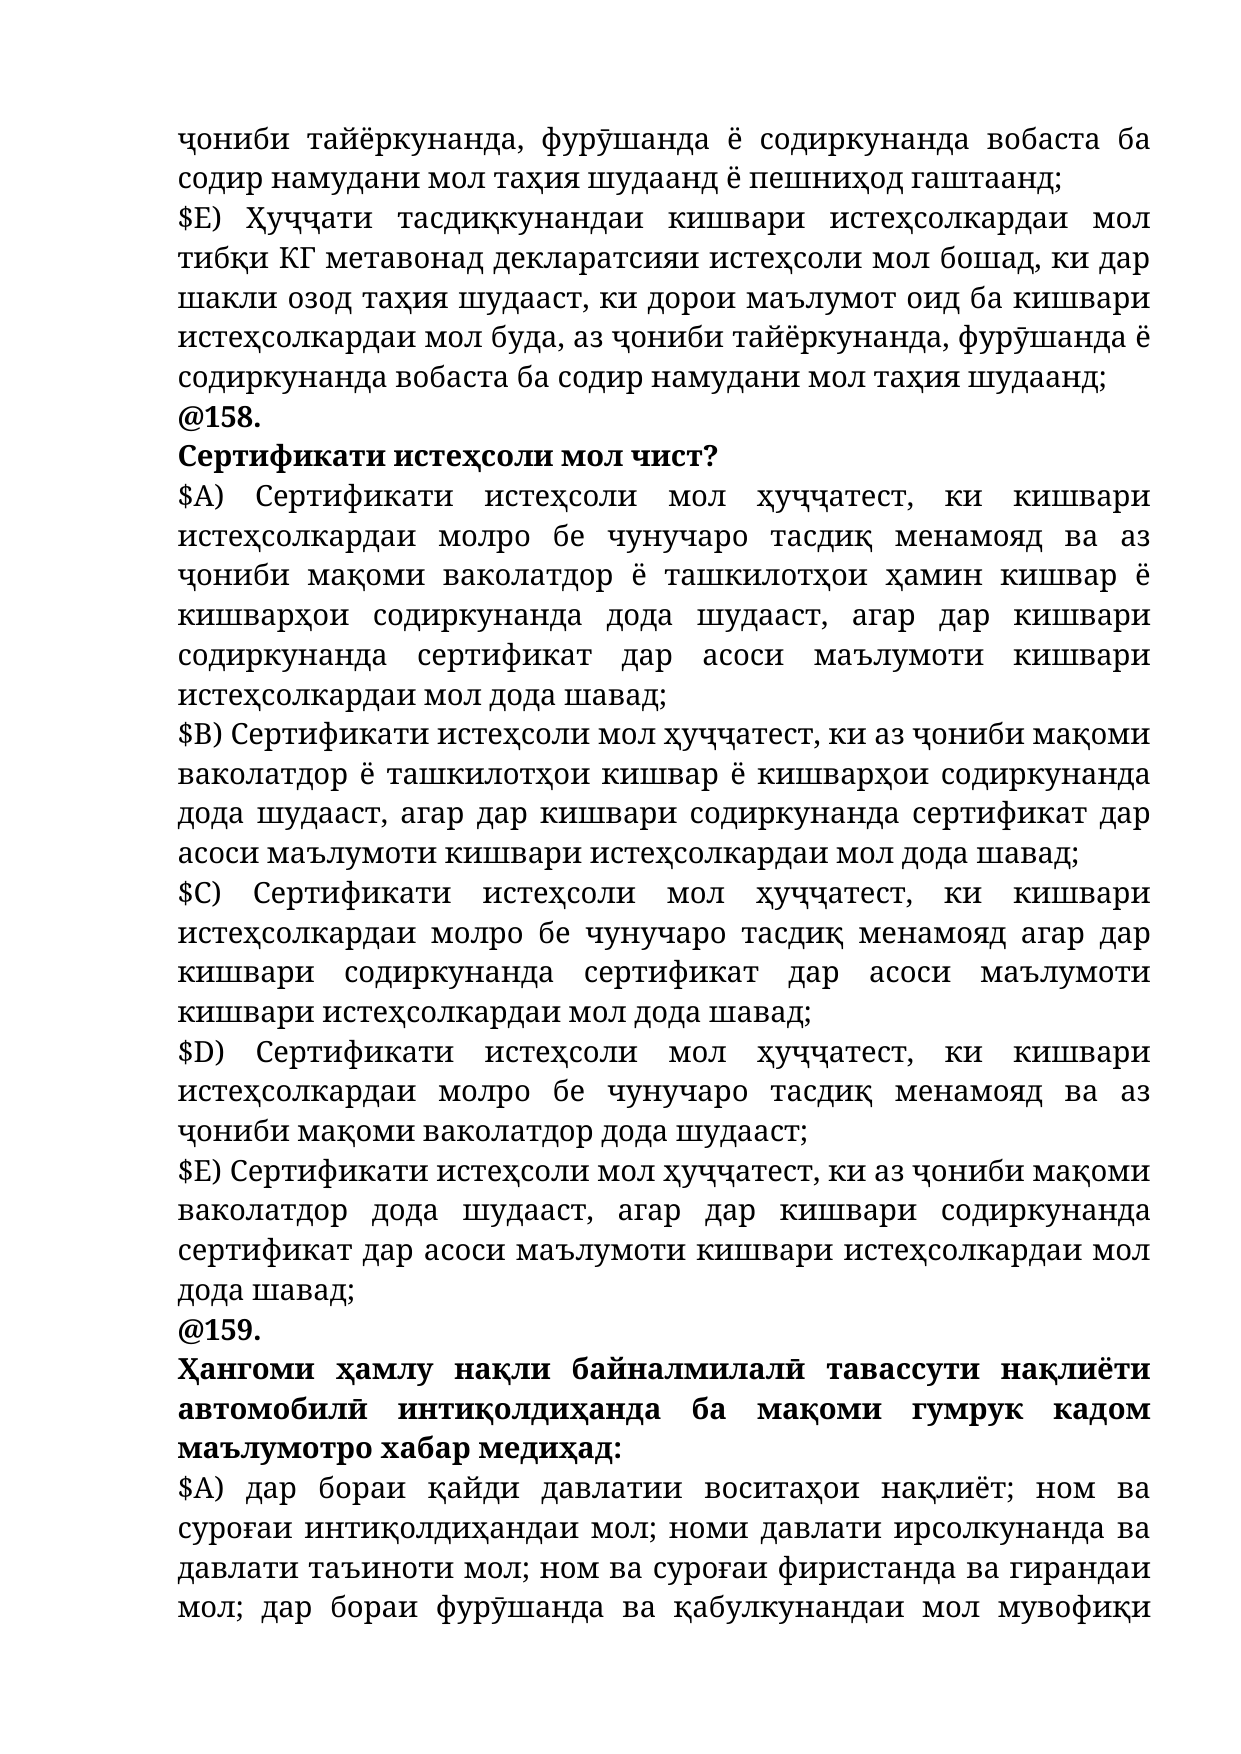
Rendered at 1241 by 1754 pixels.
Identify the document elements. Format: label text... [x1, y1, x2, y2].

text $C) Сертификати истеҳсоли мол ҳуҷҷатест, ки кишвари истеҳсолкардаи молро бе чунучаро тасдиқ менамояд агар дар кишвари содиркунанда сертификат дар асоси маълумоти кишвари истеҳсолкардаи мол дода шавад; [177, 872, 1152, 1031]
text @158. [177, 396, 1152, 436]
text Сертификати истеҳсоли мол чист? [177, 436, 1152, 475]
text @159. [177, 1309, 1152, 1348]
text $D) Сертификати истеҳсоли мол ҳуҷҷатест, ки кишвари истеҳсолкардаи молро бе чунучаро тасдиқ менамояд ва аз ҷониби мақоми ваколатдор дода шудааст; [177, 1031, 1152, 1150]
text $E) Ҳуҷҷати тасдиқкунандаи кишвари истеҳсолкардаи мол тибқи КГ метавонад декларатсияи истеҳсоли мол бошад, ки дар шакли озод таҳия шудааст, ки дорои маълумот оид ба кишвари истеҳсолкардаи мол буда, аз ҷониби тайёркунанда, фурӯшанда ё содиркунанда вобаста ба содир намудани мол таҳия шудаанд; [177, 197, 1152, 396]
text $A) Сертификати истеҳсоли мол ҳуҷҷатест, ки кишвари истеҳсолкардаи молро бе чунучаро тасдиқ менамояд ва аз ҷониби мақоми ваколатдор ё ташкилотҳои ҳамин кишвар ё кишварҳои содиркунанда дода шудааст, агар дар кишвари содиркунанда сертификат дар асоси маълумоти кишвари истеҳсолкардаи мол дода шавад; [177, 475, 1152, 713]
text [177, 1467, 1152, 1626]
text $E) Сертификати истеҳсоли мол ҳуҷҷатест, ки аз ҷониби мақоми ваколатдор дода шудааст, агар дар кишвари содиркунанда сертификат дар асоси маълумоти кишвари истеҳсолкардаи мол дода шавад; [177, 1150, 1152, 1309]
text $B) Сертификати истеҳсоли мол ҳуҷҷатест, ки аз ҷониби мақоми ваколатдор ё ташкилотҳои кишвар ё кишварҳои содиркунанда дода шудааст, агар дар кишвари содиркунанда сертификат дар асоси маълумоти кишвари истеҳсолкардаи мол дода шавад; [177, 713, 1152, 872]
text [177, 118, 1152, 197]
text Ҳангоми ҳамлу нақли байналмилалӣ тавассути нақлиёти автомобилӣ интиқолдиҳанда ба мақоми гумрук кадом маълумотро хабар медиҳад: [177, 1348, 1152, 1467]
